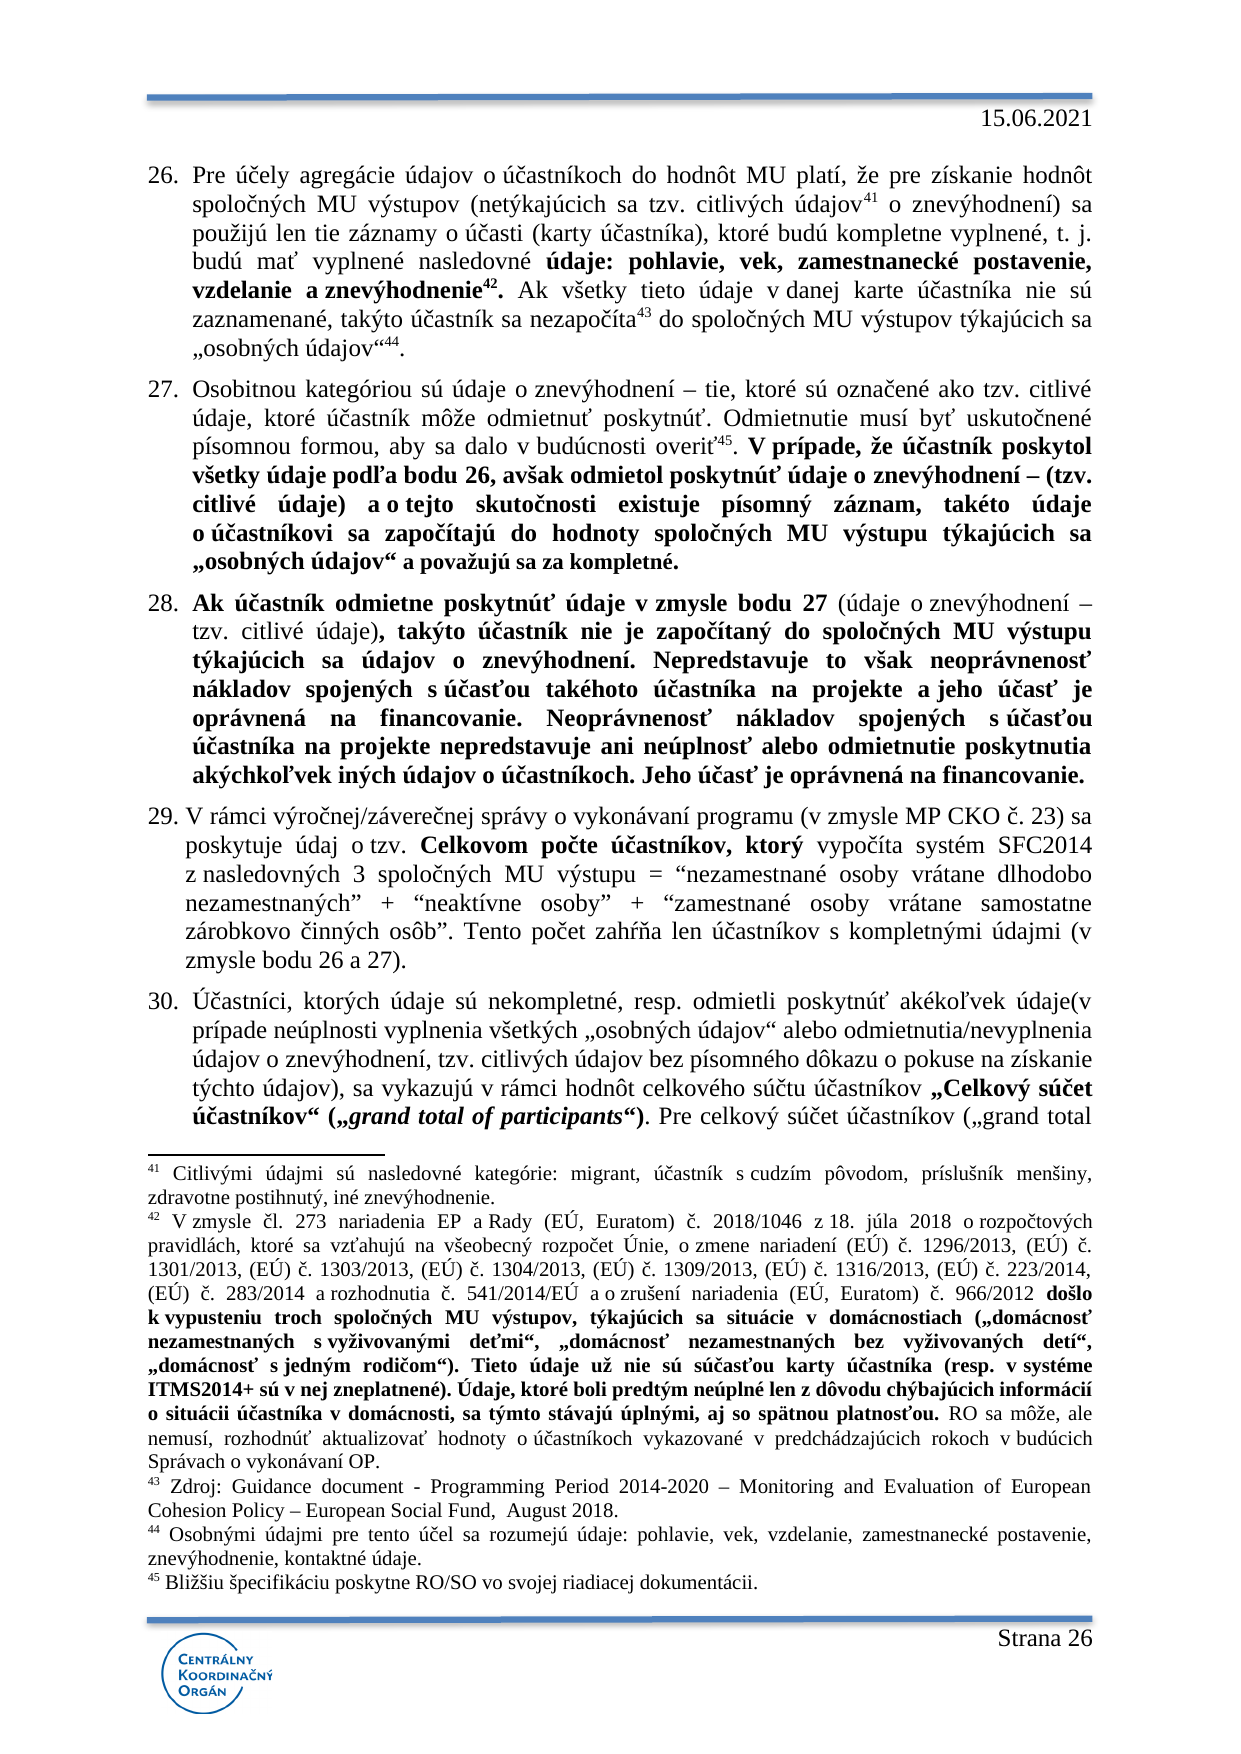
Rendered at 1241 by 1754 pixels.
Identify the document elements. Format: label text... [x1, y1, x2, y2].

list V rámci výročnej/záverečnej správy o vykonávaní programu (v zmysle MP CKO č. 23) sa poskytuje údaj o tzv. Celkovom počte účastníkov, ktorý vypočíta systém SFC2014 z nasledovných 3 spoločných MU výstupu = “nezamestnané osoby vrátane dlhodobo nezamestnaných” + “neaktívne osoby” + “zamestnané osoby vrátane samostatne zárobkovo činných osôb”. Tento počet zahŕňa len účastníkov s kompletnými údajmi (v zmysle bodu 26 a 27). [148, 801, 1092, 974]
list Ak účastník odmietne poskytnúť údaje v zmysle bodu 27 (údaje o znevýhodnení – tzv. citlivé údaje), takýto účastník nie je započítaný do spoločných MU výstupu týkajúcich sa údajov o znevýhodnení. Nepredstavuje to však neoprávnenosť nákladov spojených s účasťou takéhoto účastníka na projekte a jeho účasť je oprávnená na financovanie. Neoprávnenosť nákladov spojených s účasťou účastníka na projekte nepredstavuje ani neúplnosť alebo odmietnutie poskytnutia akýchkoľvek iných údajov o účastníkoch. Jeho účasť je oprávnená na financovanie. [148, 588, 1092, 789]
picture [159, 1631, 272, 1713]
list Pre účely agregácie údajov o účastníkoch do hodnôt MU platí, že pre získanie hodnôt spoločných MU výstupov (netýkajúcich sa tzv. citlivých údajov o znevýhodnení) sa použijú len tie záznamy o účasti (karty účastníka), ktoré budú kompletne vyplnené, t. j. budú mať vyplnené nasledovné údaje: pohlavie, vek, zamestnanecké postavenie, vzdelanie a znevýhodnenie. Ak všetky tieto údaje v danej karte účastníka nie sú zaznamenané, takýto účastník sa nezapočíta do spoločných MU výstupov týkajúcich sa „osobných údajov“. [148, 160, 1092, 361]
list Osobitnou kategóriou sú údaje o znevýhodnení – tie, ktoré sú označené ako tzv. citlivé údaje, ktoré účastník môže odmietnuť poskytnúť. Odmietnutie musí byť uskutočnené písomnou formou, aby sa dalo v budúcnosti overiť. V prípade, že účastník poskytol všetky údaje podľa bodu 26, avšak odmietol poskytnúť údaje o znevýhodnení – (tzv. citlivé údaje) a o tejto skutočnosti existuje písomný záznam, takéto údaje o účastníkovi sa započítajú do hodnoty spoločných MU výstupu týkajúcich sa „osobných údajov“ a považujú sa za kompletné. [148, 374, 1092, 575]
list Účastníci, ktorých údaje sú nekompletné, resp. odmietli poskytnúť akékoľvek údaje(v prípade neúplnosti vyplnenia všetkých „osobných údajov“ alebo odmietnutia/nevyplnenia údajov o znevýhodnení, tzv. citlivých údajov bez písomného dôkazu o pokuse na získanie týchto údajov), sa vykazujú v rámci hodnôt celkového súčtu účastníkov „Celkový súčet účastníkov“ („grand total of participants“). Pre celkový súčet účastníkov („grand total of participants“) v systéme SFC2014 neexistuje samostatný MU (tzn. nie je možné ho vyplniť v rámci preddefinovaných tabuliek), RO tento súčet oznámi v rámci príslušnej časti výročnej/záverečnej správy o vykonávaní programu (v zmysle MP CKO č. 23). Táto informácia umožní RO poskytnúť údaje o všetkých účastníkoch projektov. Pre zber údajov o počte účastníkov, ktorí nie sú sledovaní prostredníctvom Karty účastníka, je možné využiť iný údaj (ako položku v ČMU) na úrovni projektu. [148, 986, 1092, 1130]
